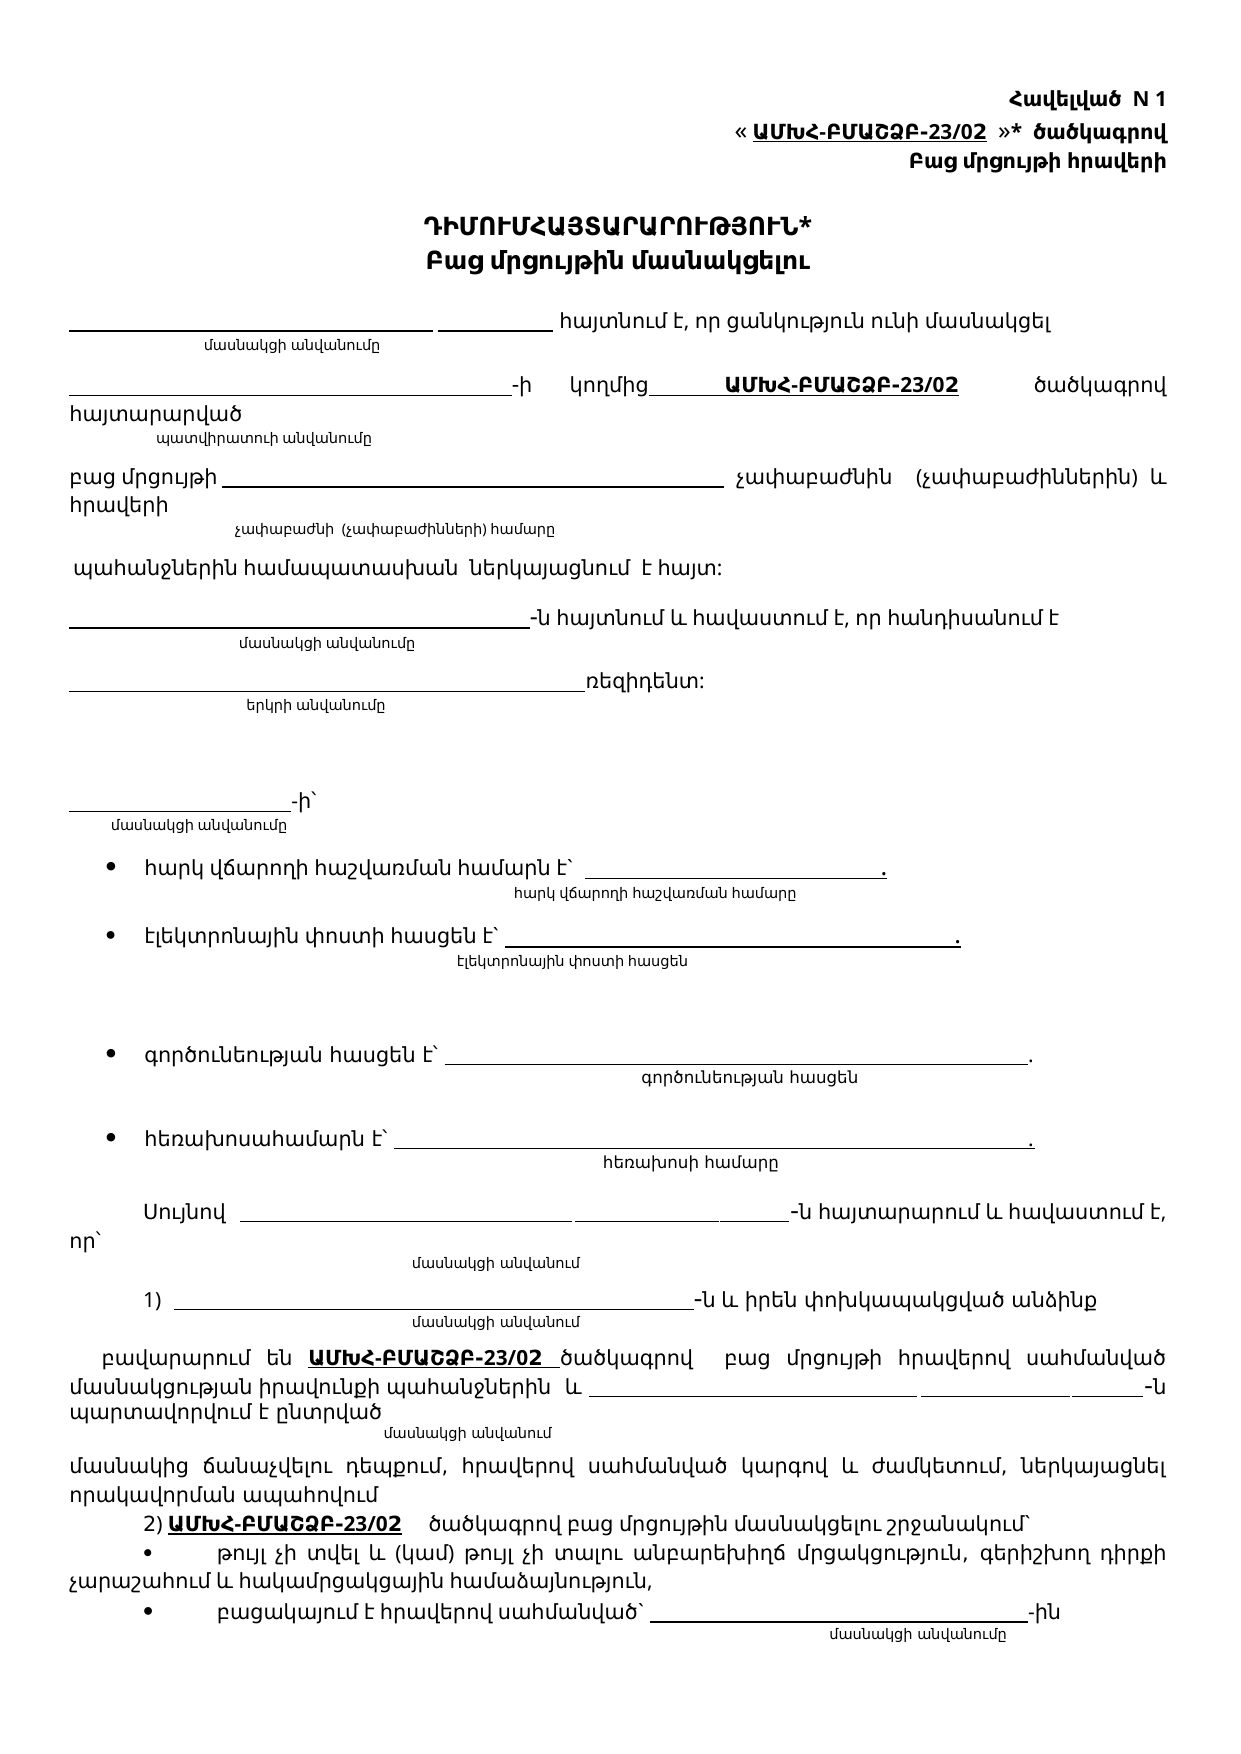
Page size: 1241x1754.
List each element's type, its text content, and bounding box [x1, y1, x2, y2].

text չափաբաժնի (չափաբաժինների) համարը [69, 519, 1167, 553]
text -ն հայտնում և հավաստում է, որ հանդիսանում է [69, 598, 1167, 633]
list թույլ չի տվել և (կամ) թույլ չի տալու անբարեխիղճ մրցակցություն, գերիշխող դիրքի չարաշահում և հակամրցակցային համաձայնություն, [69, 1538, 1167, 1595]
text պատվիրատուի անվանումը [69, 428, 1167, 462]
text ռեզիդենտ: [69, 667, 1167, 695]
list էլեկտրոնային փոստի հասցեն է` . [107, 917, 1167, 951]
text մասնակցի անվանումը [69, 633, 1167, 667]
text հայտնում է, որ ցանկություն ունի մասնակցել [69, 306, 1167, 334]
list բացակայում է հրավերով սահմանված` -ին [69, 1595, 1167, 1626]
text մասնակցի անվանումը [69, 815, 1167, 849]
text 2) ԱՄԽՀ-ԲՄԱՇՁԲ-23/02 ծածկագրով բաց մրցույթին մասնակցելու շրջանակում` [69, 1509, 1167, 1538]
text մասնակցի անվանում [69, 1425, 1167, 1454]
list հեռախոսահամարն է՝ . [107, 1124, 1167, 1152]
text ԴԻՄՈՒՄՀԱՅՏԱՐԱՐՈՒԹՅՈՒՆ* [69, 209, 1167, 243]
text բաց մրցույթի չափաբաժնին (չափաբաժիններին) և հրավերի [69, 462, 1167, 519]
text հարկ վճարողի հաշվառման համարը [69, 883, 1167, 917]
text մասնակցի անվանումը [69, 334, 1167, 368]
list հարկ վճարողի հաշվառման համարն է` . [107, 849, 1167, 883]
text բավարարում են ԱՄԽՀ-ԲՄԱՇՁԲ-23/02 ծածկագրով բաց մրցույթի հրավերով սահմանված մասնակցության իրավունքի պահանջներին և -ն պարտավորվում է ընտրված [69, 1343, 1167, 1425]
text -ի՝ [69, 786, 1167, 815]
text հեռախոսի համարը [69, 1152, 1167, 1172]
list գործունեության հասցեն է՝ . [107, 1040, 1167, 1068]
text Սույնով -ն հայտարարում և հավաստում է, որ՝ [69, 1196, 1167, 1255]
text պահանջներին համապատասխան ներկայացնում է հայտ: [69, 553, 1167, 581]
text մասնակից ճանաչվելու դեպքում, հրավերով սահմանված կարգով և ժամկետում, ներկայացնել որակավորման ապահովում [69, 1454, 1167, 1509]
text էլեկտրոնային փոստի հասցեն [364, 951, 1167, 985]
text Բաց մրցույթի հրավերի [69, 146, 1167, 175]
subtitle Բաց մրցույթին մասնակցելու [69, 243, 1167, 277]
text մասնակցի անվանումը [69, 1626, 1167, 1655]
text -ի կողմից ԱՄԽՀ-ԲՄԱՇՁԲ-23/02 ծածկագրով հայտարարված [69, 368, 1167, 428]
text 1) -ն և իրեն փոխկապակցված անձինք [69, 1284, 1167, 1313]
text մասնակցի անվանում [69, 1313, 1167, 1343]
text երկրի անվանումը [69, 695, 1167, 729]
text գործունեության հասցեն [69, 1068, 1167, 1088]
text Հավելված N 1 [69, 84, 1167, 112]
text « ԱՄԽՀ-ԲՄԱՇՁԲ-23/02 »* ծածկագրով [69, 112, 1167, 146]
text մասնակցի անվանում [69, 1255, 1167, 1284]
